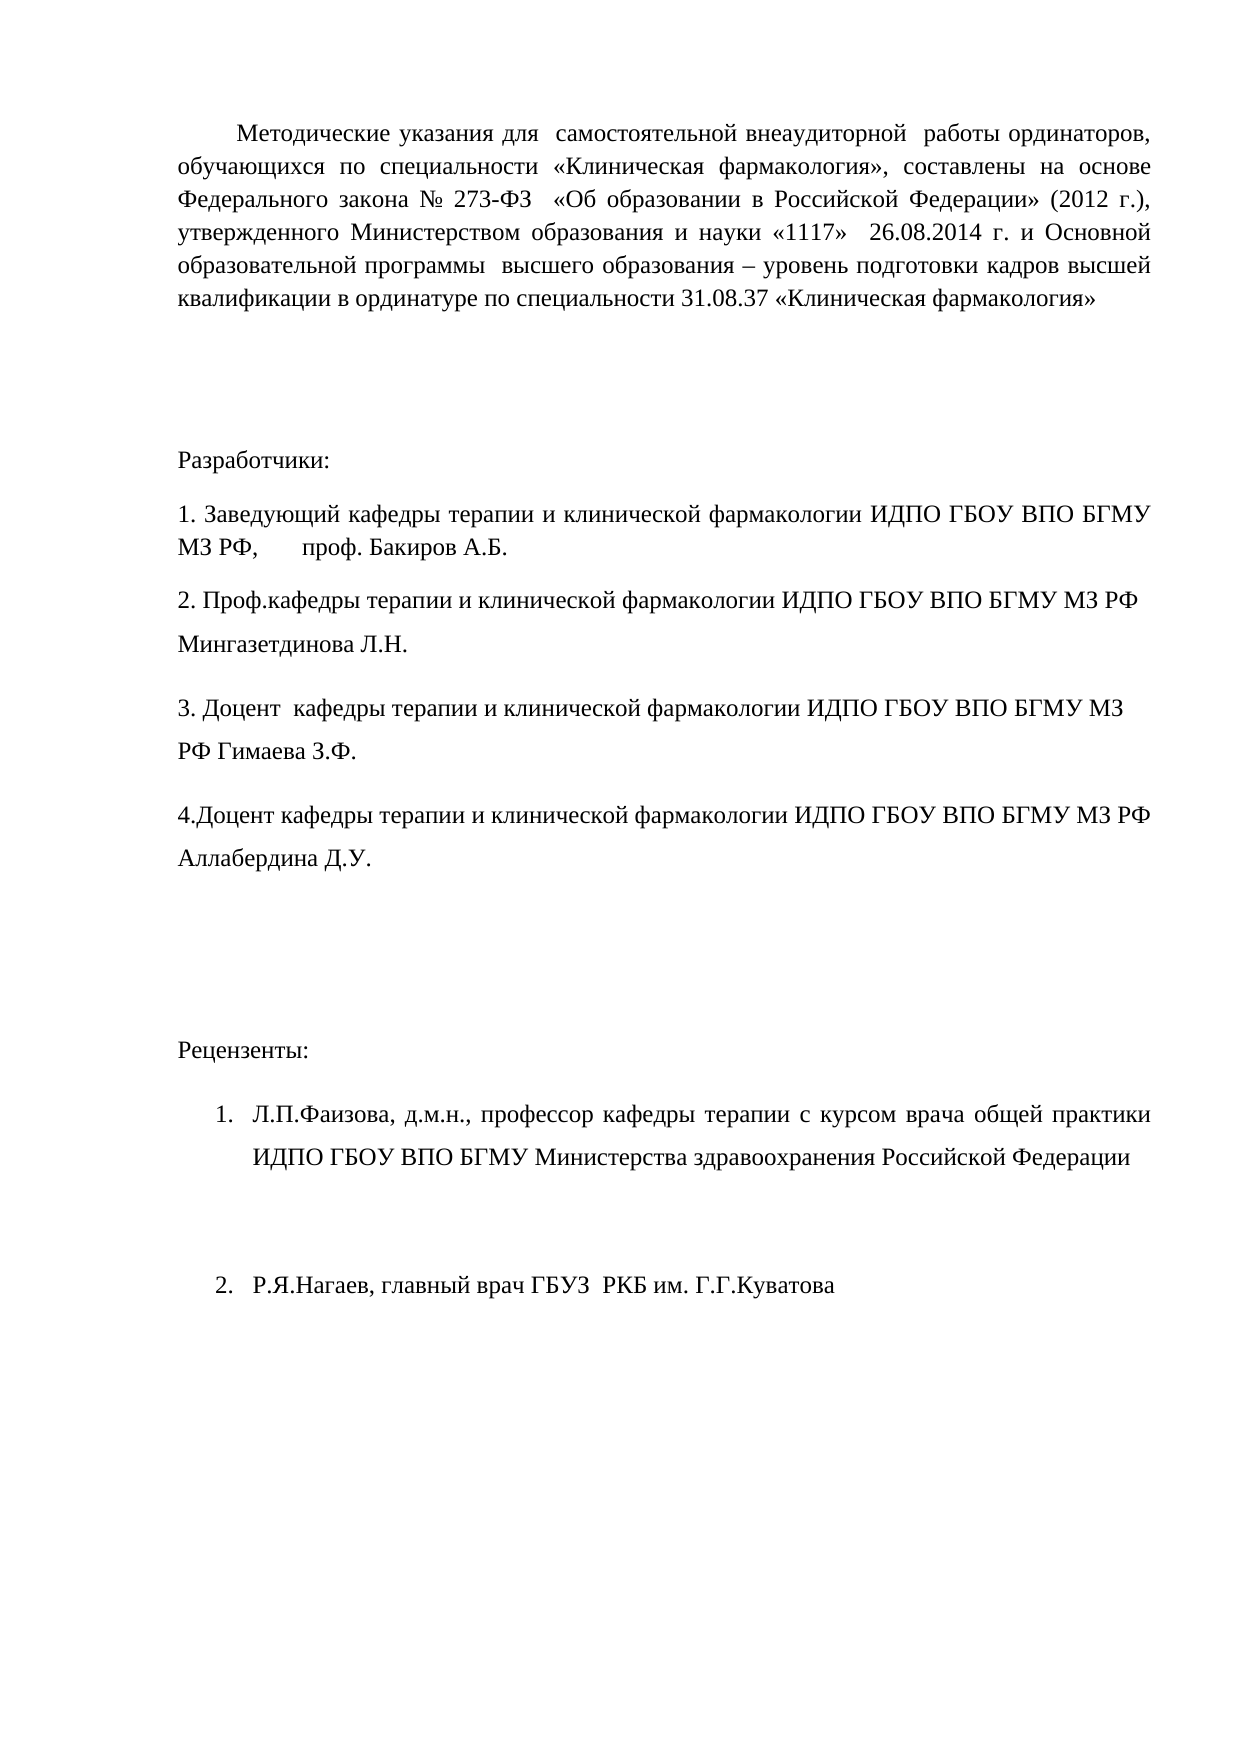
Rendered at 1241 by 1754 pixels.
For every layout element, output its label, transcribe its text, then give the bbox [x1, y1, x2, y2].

text 3. Доцент кафедры терапии и клинической фармакологии ИДПО ГБОУ ВПО БГМУ МЗ РФ Гимаева З.Ф. [177, 693, 1152, 764]
text 2. Проф.кафедры терапии и клинической фармакологии ИДПО ГБОУ ВПО БГМУ МЗ РФ Мингазетдинова Л.Н. [177, 586, 1152, 657]
text Рецензенты: [177, 1035, 1152, 1063]
text Методические указания для самостоятельной внеаудиторной работы ординаторов, обучающихся по специальности «Клиническая фармакология», составлены на основе Федерального закона № 273-ФЗ «Об образовании в Российской Федерации» (.), утвержденного Министерством образования и науки «1117» 26.08.2014 г. и Основной образовательной программы высшего образования – уровень подготовки кадров высшей квалификации в ординатуре по специальности 31.08.37 «Клиническая фармакология» [177, 118, 1152, 312]
text 4.Доцент кафедры терапии и клинической фармакологии ИДПО ГБОУ ВПО БГМУ МЗ РФ Аллабердина Д.У. [177, 800, 1152, 872]
list Л.П.Фаизова, д.м.н., профессор кафедры терапии с курсом врача общей практики ИДПО ГБОУ ВПО БГМУ Министерства здравоохранения Российской Федерации [215, 1099, 1152, 1171]
list Р.Я.Нагаев, главный врач ГБУЗ РКБ им. Г.Г.Куватова [215, 1270, 1152, 1298]
text 1. Заведующий кафедры терапии и клинической фармакологии ИДПО ГБОУ ВПО БГМУ МЗ РФ, проф. Бакиров А.Б. [177, 499, 1152, 560]
text Разработчики: [177, 445, 1152, 473]
